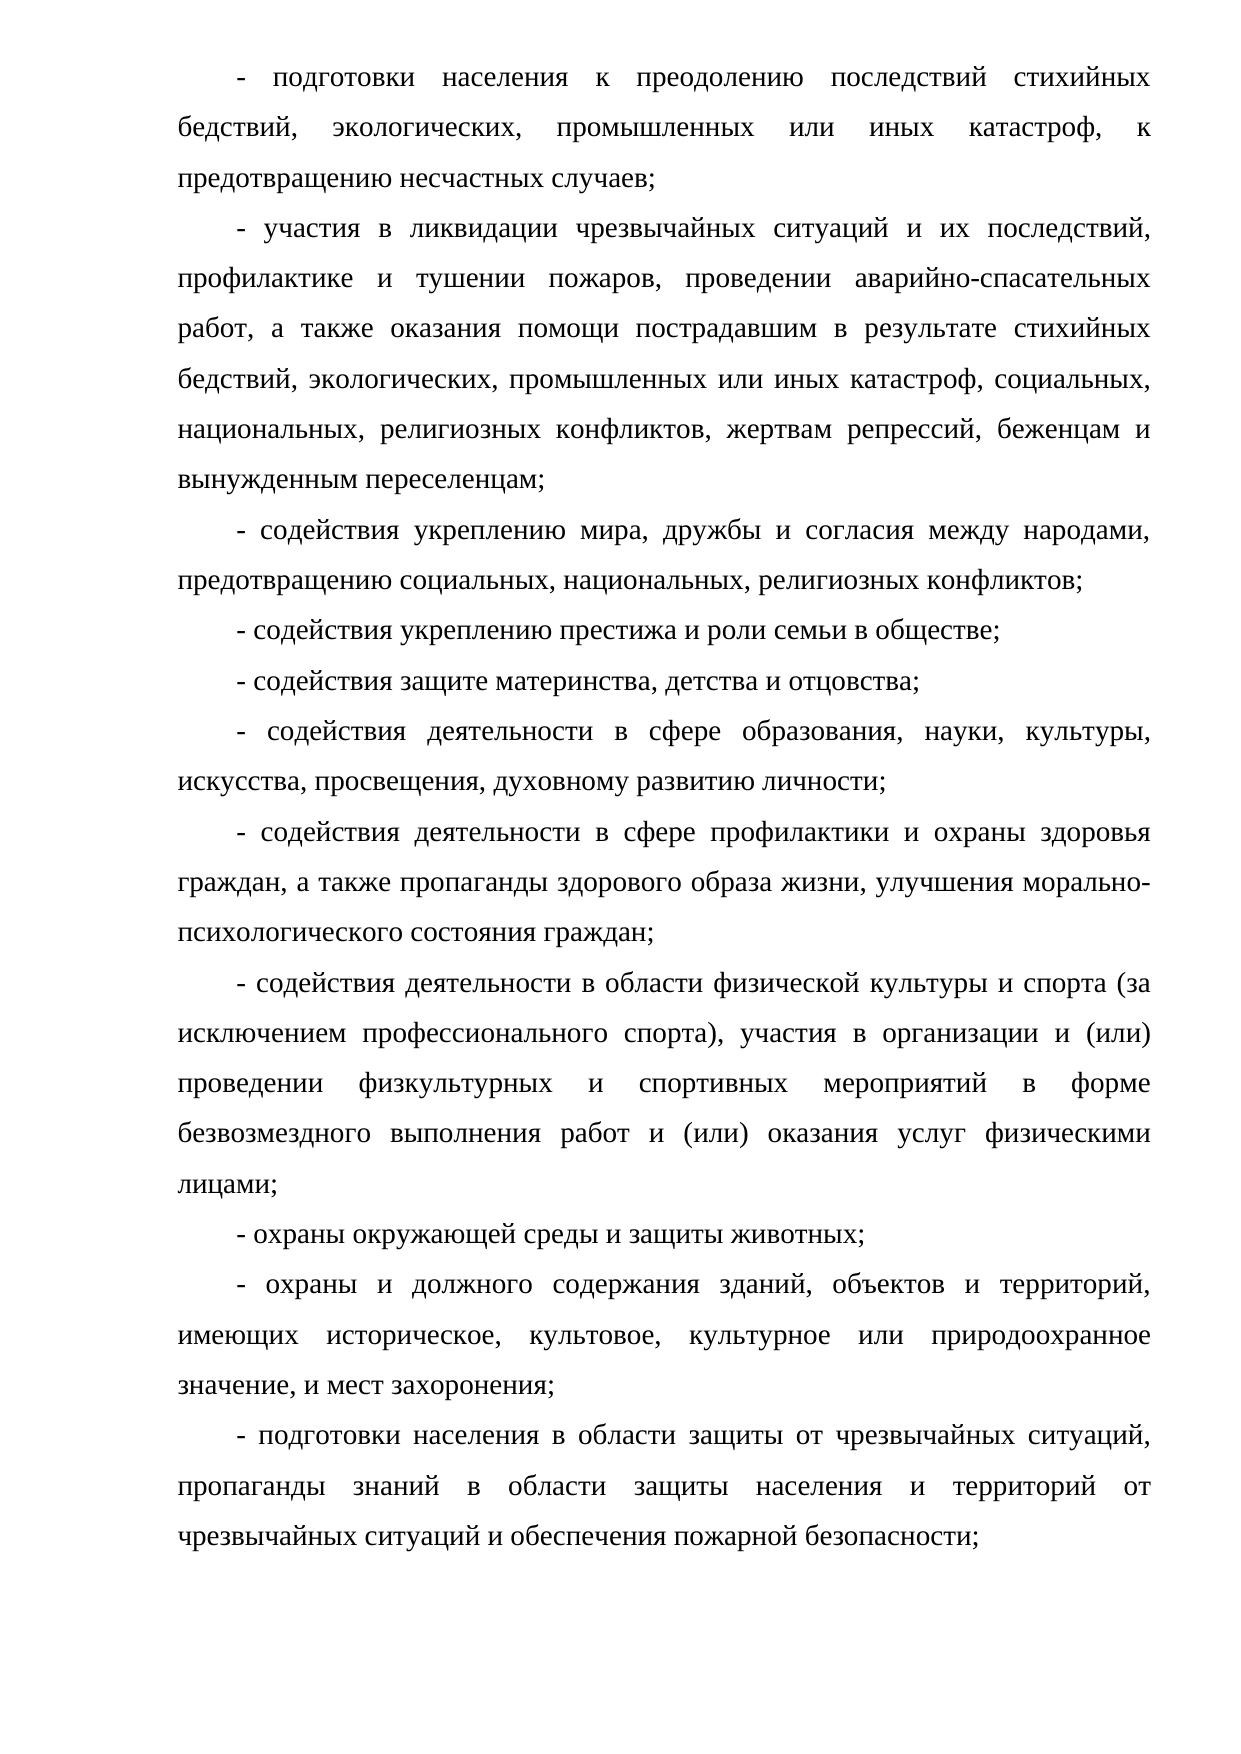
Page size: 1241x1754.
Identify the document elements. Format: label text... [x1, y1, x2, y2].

list - содействия деятельности в сфере образования, науки, культуры, искусства, просвещения, духовному развитию личности; [177, 713, 1152, 797]
list - подготовки населения к преодолению последствий стихийных бедствий, экологических, промышленных или иных катастроф, к предотвращению несчастных случаев; [177, 59, 1152, 193]
list - содействия деятельности в сфере профилактики и охраны здоровья граждан, а также пропаганды здорового образа жизни, улучшения морально-психологического состояния граждан; [177, 814, 1152, 948]
list - содействия защите материнства, детства и отцовства; [177, 663, 1152, 696]
list - охраны и должного содержания зданий, объектов и территорий, имеющих историческое, культовое, культурное или природоохранное значение, и мест захоронения; [177, 1267, 1152, 1401]
list - участия в ликвидации чрезвычайных ситуаций и их последствий, профилактике и тушении пожаров, проведении аварийно-спасательных работ, а также оказания помощи пострадавшим в результате стихийных бедствий, экологических, промышленных или иных катастроф, социальных, национальных, религиозных конфликтов, жертвам репрессий, беженцам и вынужденным переселенцам; [177, 210, 1152, 495]
list - содействия деятельности в области физической культуры и спорта (за исключением профессионального спорта), участия в организации и (или) проведении физкультурных и спортивных мероприятий в форме безвозмездного выполнения работ и (или) оказания услуг физическими лицами; [177, 965, 1152, 1199]
list - содействия укреплению мира, дружбы и согласия между народами, предотвращению социальных, национальных, религиозных конфликтов; [177, 512, 1152, 596]
list - охраны окружающей среды и защиты животных; [177, 1216, 1152, 1250]
list - содействия укреплению престижа и роли семьи в обществе; [177, 612, 1152, 646]
list - подготовки населения в области защиты от чрезвычайных ситуаций, пропаганды знаний в области защиты населения и территорий от чрезвычайных ситуаций и обеспечения пожарной безопасности; [177, 1417, 1152, 1552]
